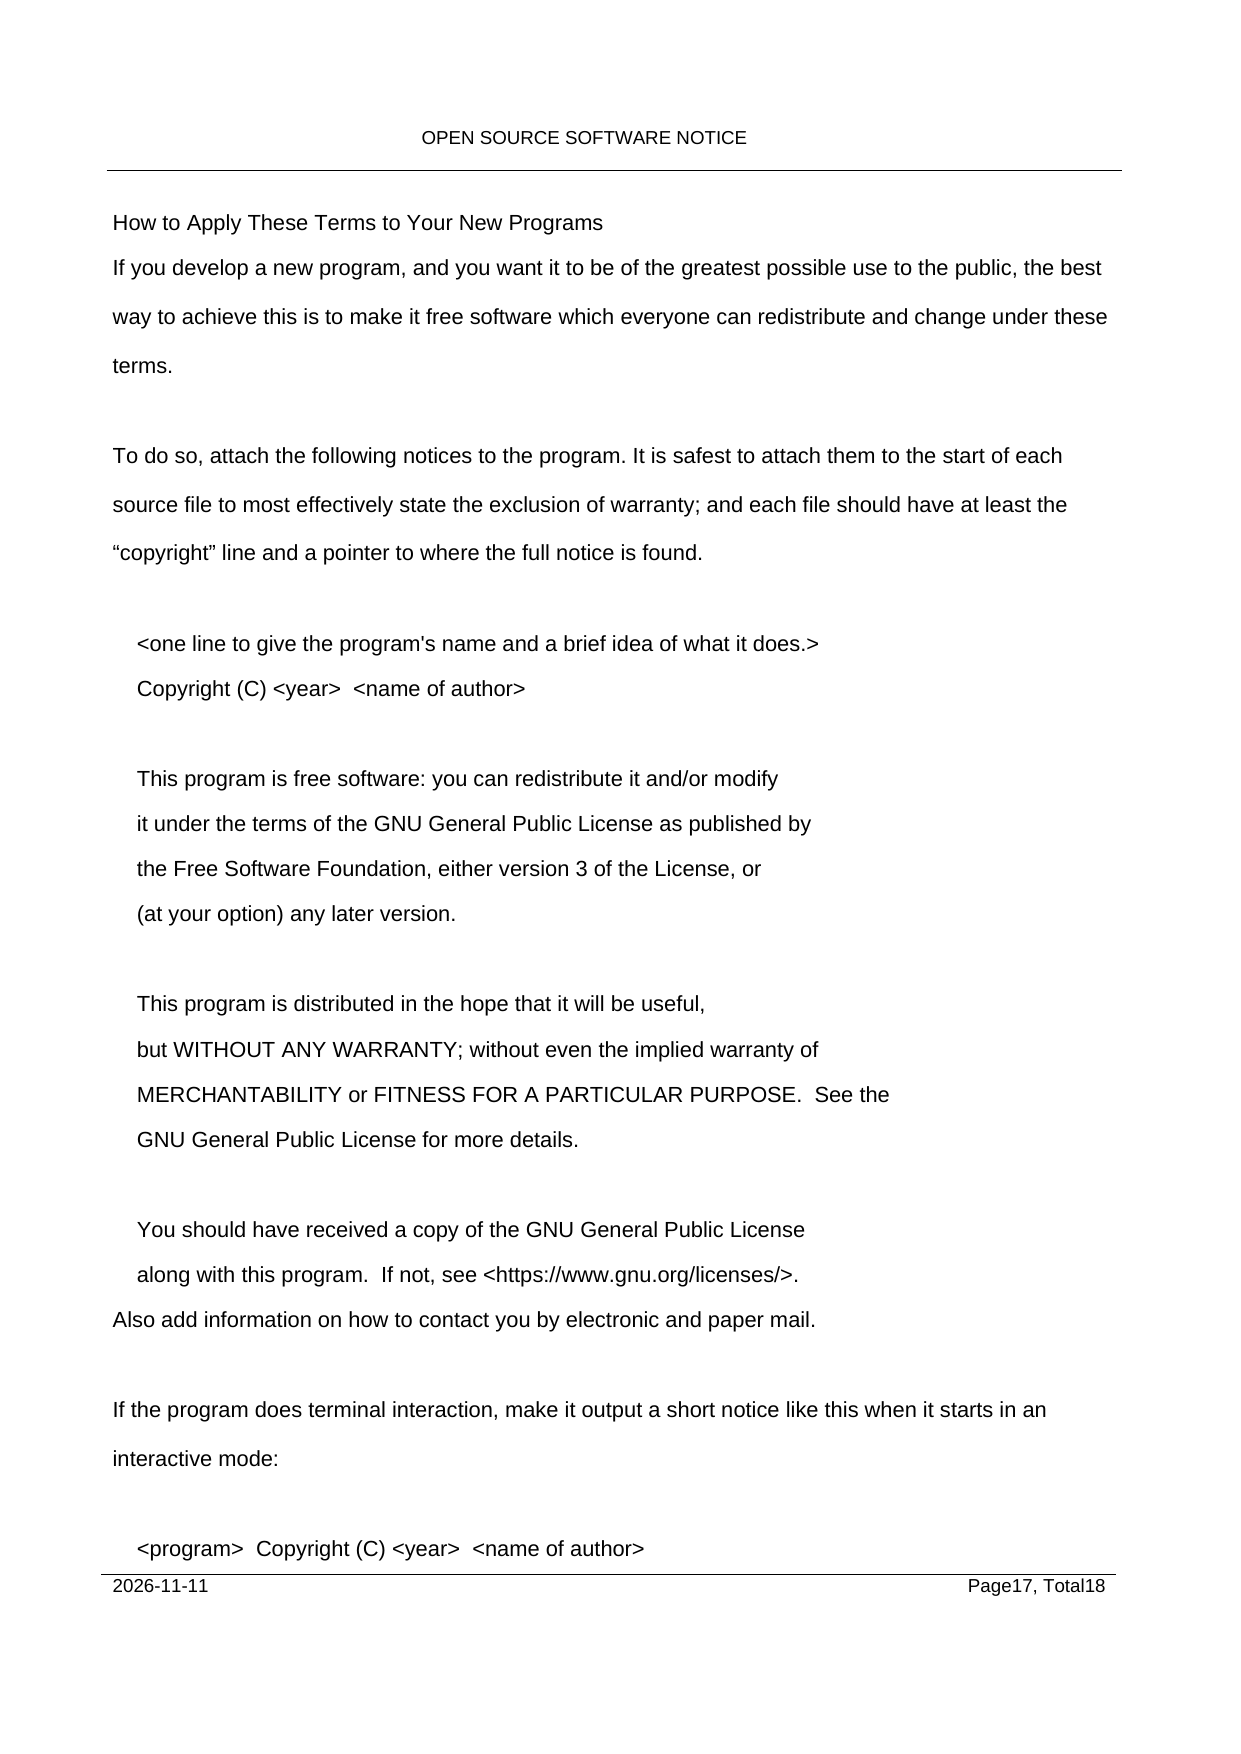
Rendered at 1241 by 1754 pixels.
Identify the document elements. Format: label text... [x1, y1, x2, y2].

text Also add information on how to contact you by electronic and paper mail. [112, 1303, 1128, 1336]
text This program is distributed in the hope that it will be useful, [112, 988, 1128, 1020]
text <one line to give the program's name and a brief idea of what it does.> [112, 627, 1128, 659]
text but WITHOUT ANY WARRANTY; without even the implied warranty of [112, 1033, 1128, 1065]
text GNU General Public License for more details. [112, 1123, 1128, 1156]
text MERCHANTABILITY or FITNESS FOR A PARTICULAR PURPOSE. See the [112, 1078, 1128, 1110]
text How to Apply These Terms to Your New Programs [112, 206, 1128, 239]
text <program> Copyright (C) <year> <name of author> [112, 1533, 1128, 1565]
text Copyright (C) <year> <name of author> [112, 672, 1128, 704]
text it under the terms of the GNU General Public License as published by [112, 807, 1128, 840]
text If the program does terminal interaction, make it output a short notice like this when it starts in an interactive mode: [112, 1394, 1128, 1475]
text To do so, attach the following notices to the program. It is safest to attach them to the start of each source file to most effectively state the exclusion of warranty; and each file should have at least the “copyright” line and a pointer to where the full notice is found. [112, 439, 1128, 569]
text If you develop a new program, and you want it to be of the greatest possible use to the public, the best way to achieve this is to make it free software which everyone can redistribute and change under these terms. [112, 251, 1128, 381]
text This program is free software: you can redistribute it and/or modify [112, 762, 1128, 795]
text the Free Software Foundation, either version 3 of the License, or [112, 852, 1128, 885]
text (at your option) any later version. [112, 897, 1128, 930]
text You should have received a copy of the GNU General Public License [112, 1213, 1128, 1246]
text along with this program. If not, see <https://www.gnu.org/licenses/>. [112, 1258, 1128, 1291]
